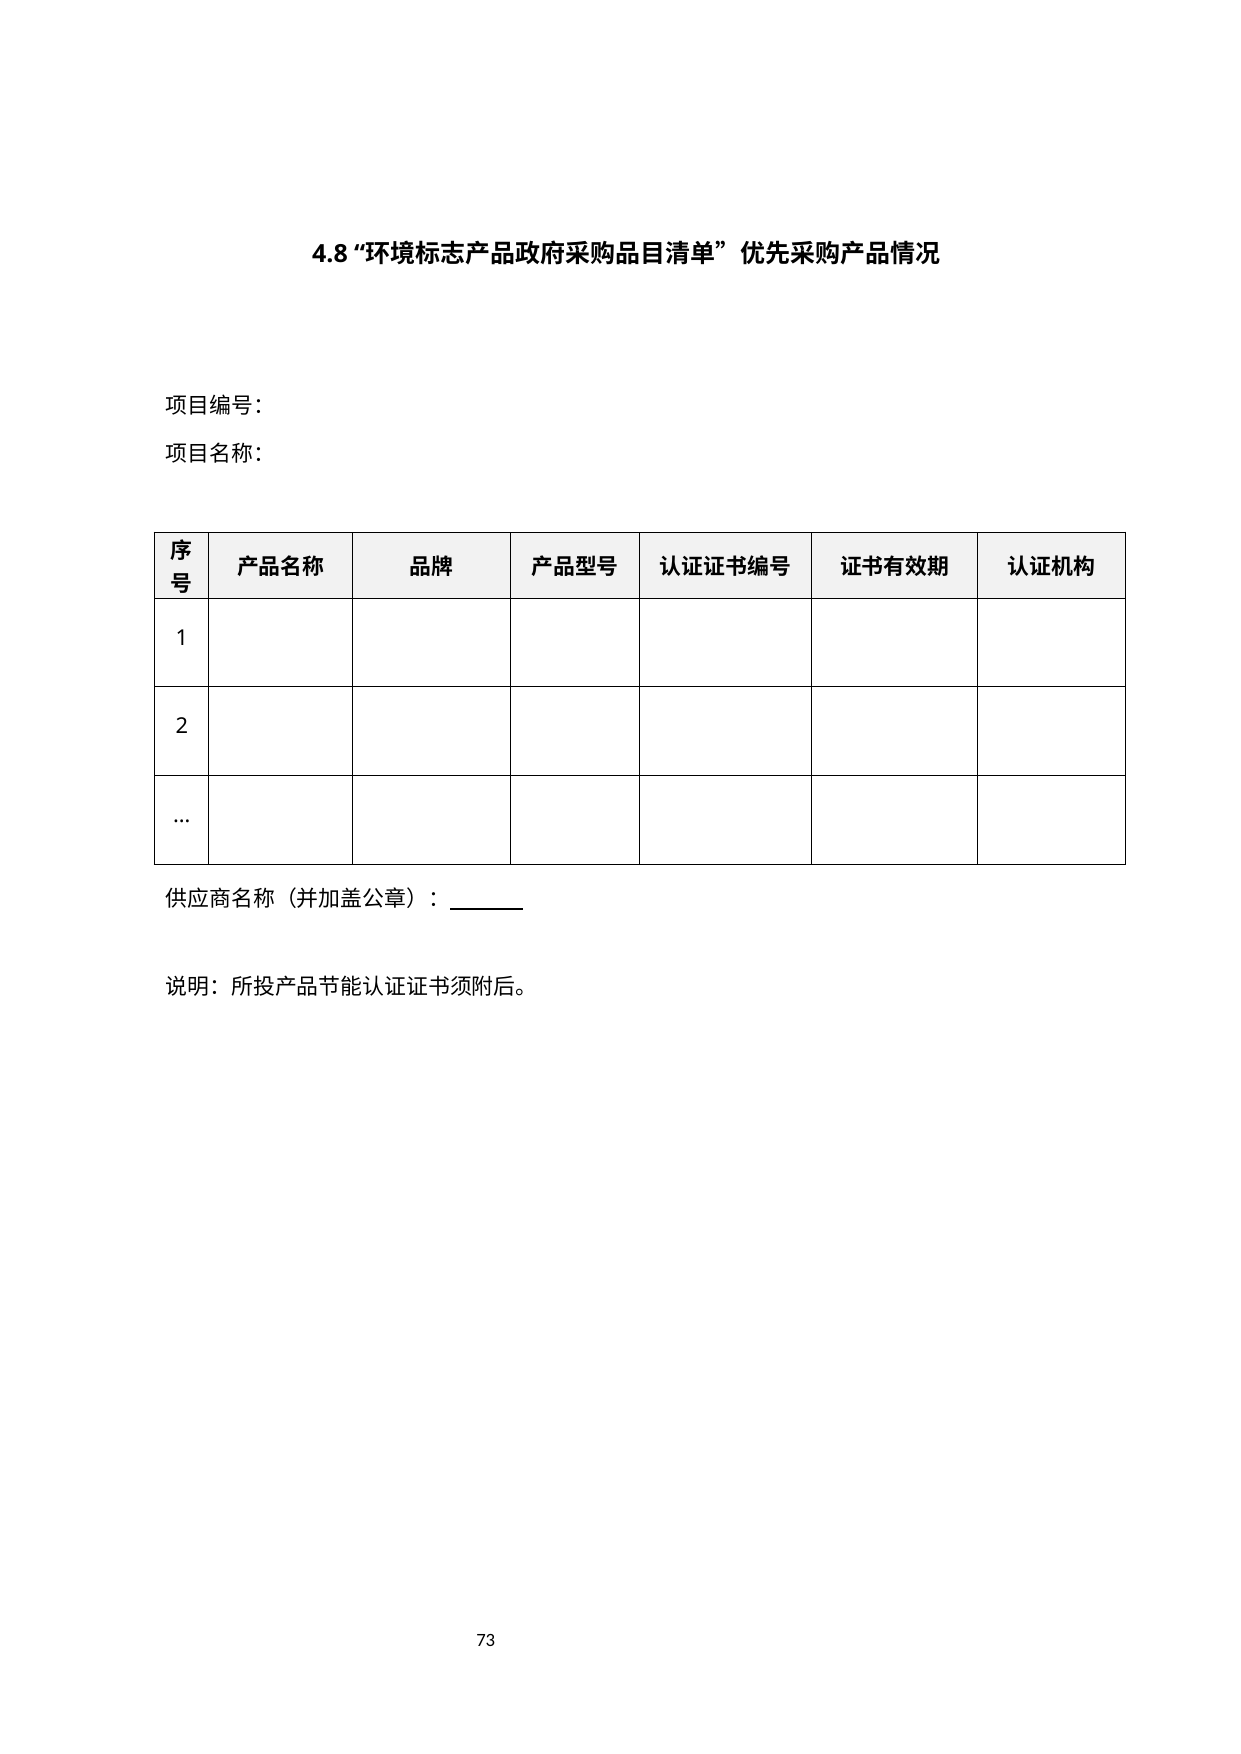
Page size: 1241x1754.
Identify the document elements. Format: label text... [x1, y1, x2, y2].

table_cell [812, 687, 977, 775]
table_cell … [155, 776, 208, 863]
table_cell 1 [155, 599, 208, 686]
table_header 序号 [155, 533, 208, 598]
table_cell [511, 687, 639, 775]
table_cell [511, 776, 639, 863]
table_header 证书有效期 [812, 533, 977, 598]
text 项目编号： [165, 387, 1087, 420]
table_cell [812, 776, 977, 863]
table_cell [209, 599, 352, 686]
table_cell [209, 687, 352, 775]
table_header 认证机构 [978, 533, 1125, 598]
table_cell [511, 599, 639, 686]
table_cell [209, 776, 352, 863]
table_cell [978, 599, 1125, 686]
table_cell [640, 599, 811, 686]
text 4.8 “环境标志产品政府采购品目清单”优先采购产品情况 [165, 219, 1087, 284]
text 供应商名称（并加盖公章）： [165, 865, 1087, 917]
table_cell [978, 776, 1125, 863]
table_cell [812, 599, 977, 686]
table_cell [353, 599, 510, 686]
table_cell [353, 687, 510, 775]
table_cell 2 [155, 687, 208, 775]
table_header 认证证书编号 [640, 533, 811, 598]
table_cell [640, 687, 811, 775]
table_cell [978, 687, 1125, 775]
table_header 产品名称 [209, 533, 352, 598]
table_cell [640, 776, 811, 863]
table_header 产品型号 [511, 533, 639, 598]
text 项目名称： [165, 436, 1087, 468]
table_header 品牌 [353, 533, 510, 598]
text 说明：所投产品节能认证证书须附后。 [165, 969, 1087, 1001]
table_cell [353, 776, 510, 863]
